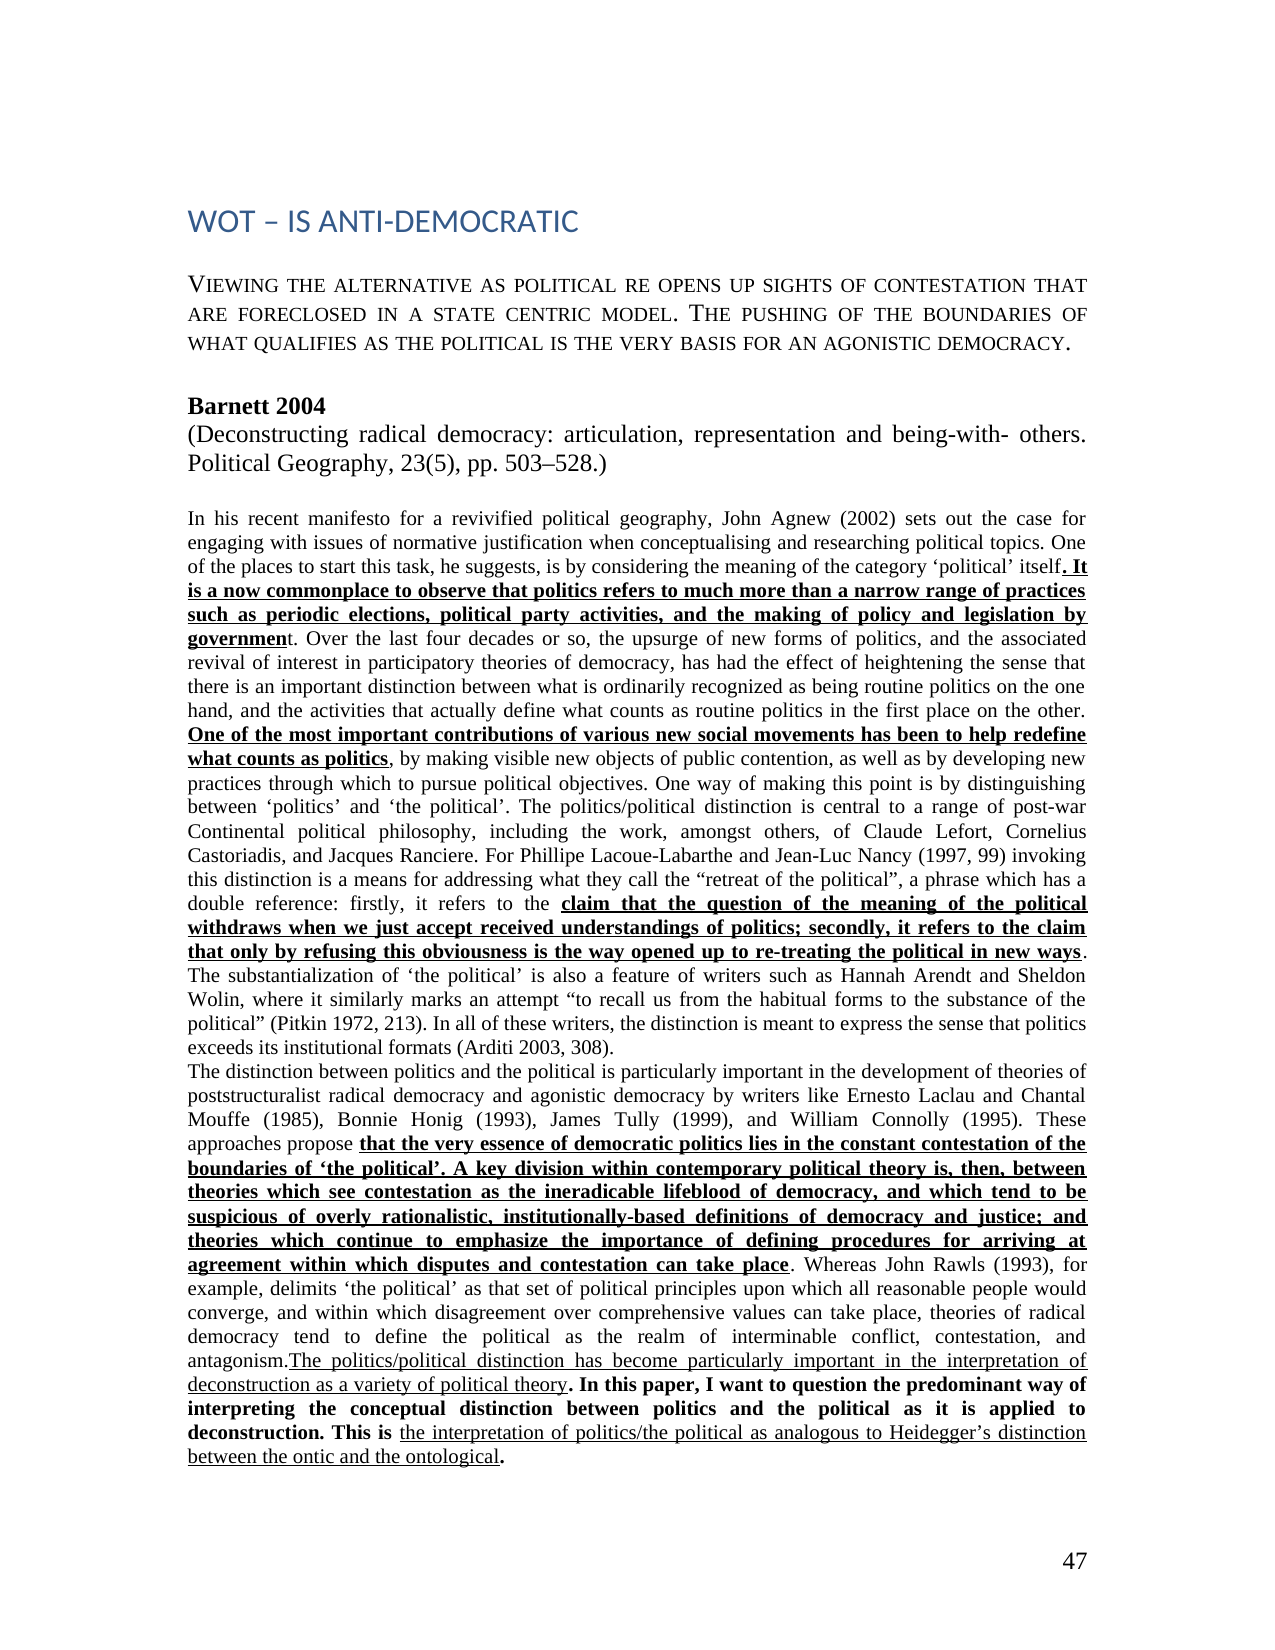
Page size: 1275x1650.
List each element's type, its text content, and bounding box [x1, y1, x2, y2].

text Barnett 2004 [187, 391, 1087, 419]
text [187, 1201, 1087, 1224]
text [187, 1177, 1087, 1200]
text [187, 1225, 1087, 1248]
text In his recent manifesto for a revivified political geography, John Agnew (2002) sets out the case for engaging with issues of normative justification when conceptualising and researching political topics. One of the places to start this task, he suggests, is by considering the meaning of the category ‘political’ itself. It is a now commonplace to observe that politics refers to much more than a narrow range of practices such as periodic elections, political party activities, and the making of policy and legislation by government. Over the last four decades or so, the upsurge of new forms of politics, and the associated revival of interest in participatory theories of democracy, has had the effect of heightening the sense that there is an important distinction between what is ordinarily recognized as being routine politics on the one hand, and the activities that actually define what counts as routine politics in the first place on the other. One of the most important contributions of various new social movements has been to help redefine what counts as politics, by making visible new objects of public contention, as well as by developing new practices through which to pursue political objectives. One way of making this point is by distinguishing between ‘politics’ and ‘the political’. The politics/political distinction is central to a range of post-war Continental political philosophy, including the work, amongst others, of Claude Lefort, Cornelius Castoriadis, and Jacques Ranciere. For Phillipe Lacoue-Labarthe and Jean-Luc Nancy (1997, 99) invoking this distinction is a means for addressing what they call the “retreat of the political”, a phrase which has a double reference: firstly, it refers to the claim that the question of the meaning of the political withdraws when we just accept received understandings of politics; secondly, it refers to the claim that only by refusing this obviousness is the way opened up to re-treating the political in new ways. The substantialization of ‘the political’ is also a feature of writers such as Hannah Arendt and Sheldon Wolin, where it similarly marks an attempt “to recall us from the habitual forms to the substance of the political” (Pitkin 1972, 213). In all of these writers, the distinction is meant to express the sense that politics exceeds its institutional formats (Arditi 2003, 308). [187, 744, 1087, 936]
text The distinction between politics and the political is particularly important in the development of theories of poststructuralist radical democracy and agonistic democracy by writers like Ernesto Laclau and Chantal Mouffe (1985), Bonnie Honig (1993), James Tully (1999), and William Connolly (1995). These approaches propose that the very essence of democratic politics lies in the constant contestation of the boundaries of ‘the political’. A key division within contemporary political theory is, then, between theories which see contestation as the ineradicable lifeblood of democracy, and which tend to be suspicious of overly rationalistic, institutionally-based definitions of democracy and justice; and theories which continue to emphasize the importance of defining procedures for arriving at agreement within which disputes and contestation can take place. Whereas John Rawls (1993), for example, delimits ‘the political’ as that set of political principles upon which all reasonable people would converge, and within which disagreement over comprehensive values can take place, theories of radical democracy tend to define the political as the realm of interminable conflict, contestation, and antagonism.The politics/political distinction has become particularly important in the interpretation of deconstruction as a variety of political theory. In this paper, I want to question the predominant way of interpreting the conceptual distinction between politics and the political as it is applied to deconstruction. This is the interpretation of politics/the political as analogous to Heidegger’s distinction between the ontic and the ontological. [187, 1249, 1087, 1468]
text (Deconstructing radical democracy: articulation, representation and being-with- others. Political Geography, 23(5), pp. 503–528.) [187, 419, 1087, 477]
text The distinction between politics and the political is particularly important in the development of theories of poststructuralist radical democracy and agonistic democracy by writers like Ernesto Laclau and Chantal Mouffe (1985), Bonnie Honig (1993), James Tully (1999), and William Connolly (1995). These approaches propose that the very essence of democratic politics lies in the constant contestation of the boundaries of ‘the political’. A key division within contemporary political theory is, then, between theories which see contestation as the ineradicable lifeblood of democracy, and which tend to be suspicious of overly rationalistic, institutionally-based definitions of democracy and justice; and theories which continue to emphasize the importance of defining procedures for arriving at agreement within which disputes and contestation can take place. Whereas John Rawls (1993), for example, delimits ‘the political’ as that set of political principles upon which all reasonable people would converge, and within which disagreement over comprehensive values can take place, theories of radical democracy tend to define the political as the realm of interminable conflict, contestation, and antagonism.The politics/political distinction has become particularly important in the interpretation of deconstruction as a variety of political theory. In this paper, I want to question the predominant way of interpreting the conceptual distinction between politics and the political as it is applied to deconstruction. This is the interpretation of politics/the political as analogous to Heidegger’s distinction between the ontic and the ontological. [187, 1059, 1087, 1176]
subtitle WOT – IS ANTI-DEMOCRATIC [187, 200, 1087, 241]
subtitle Viewing the alternative as political re opens up sights of contestation that are foreclosed in a state centric model. The pushing of the boundaries of what qualifies as the political is the very basis for an agonistic democracy. [187, 269, 1087, 356]
